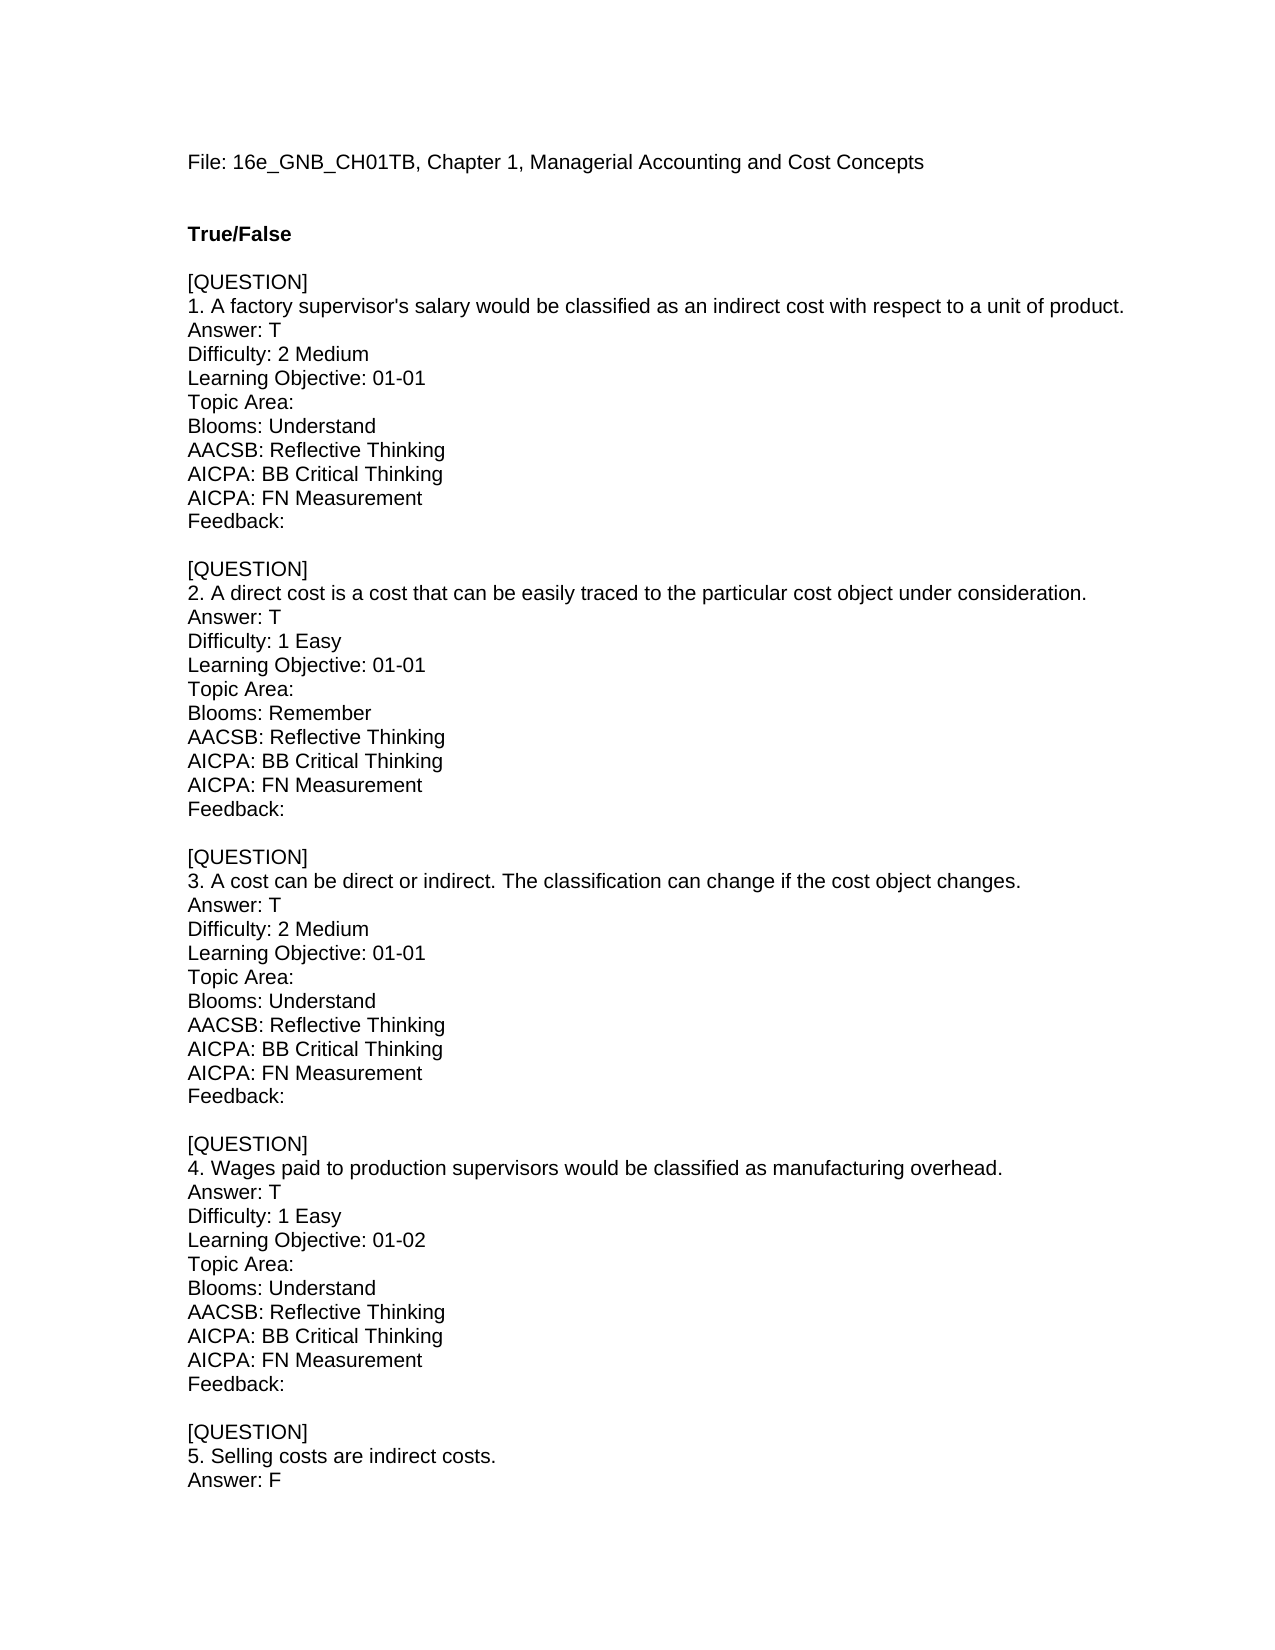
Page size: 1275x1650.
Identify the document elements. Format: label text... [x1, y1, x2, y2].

text [QUESTION] [187, 557, 1200, 581]
text AACSB: Reflective Thinking [187, 725, 1200, 749]
text [QUESTION] [187, 1420, 1200, 1444]
text AICPA: FN Measurement [187, 1060, 1200, 1084]
text Answer: F [187, 1468, 1200, 1492]
text True/False [187, 222, 1200, 246]
text Answer: T [187, 893, 1200, 917]
text Topic Area: [187, 964, 1200, 988]
text 5. Selling costs are indirect costs. [187, 1444, 1200, 1468]
text AACSB: Reflective Thinking [187, 1300, 1200, 1324]
text File: 16e_GNB_CH01TB, Chapter 1, Managerial Accounting and Cost Concepts [187, 150, 1200, 174]
text AICPA: FN Measurement [187, 773, 1200, 797]
text Difficulty: 2 Medium [187, 342, 1200, 366]
text Learning Objective: 01-02 [187, 1228, 1200, 1252]
text AICPA: BB Critical Thinking [187, 1324, 1200, 1348]
text 3. A cost can be direct or indirect. The classification can change if the cost object changes. [187, 869, 1200, 893]
text Learning Objective: 01-01 [187, 941, 1200, 964]
text Blooms: Understand [187, 1276, 1200, 1300]
text Blooms: Understand [187, 413, 1200, 437]
text Topic Area: [187, 677, 1200, 701]
text [QUESTION] [187, 845, 1200, 869]
text 4. Wages paid to production supervisors would be classified as manufacturing overhead. [187, 1156, 1200, 1180]
text Topic Area: [187, 1252, 1200, 1276]
text [QUESTION] [187, 270, 1200, 294]
text Difficulty: 2 Medium [187, 917, 1200, 941]
text AICPA: FN Measurement [187, 485, 1200, 509]
text Difficulty: 1 Easy [187, 629, 1200, 653]
text Feedback: [187, 509, 1200, 533]
text [QUESTION] [187, 1132, 1200, 1156]
text Answer: T [187, 1180, 1200, 1204]
text Difficulty: 1 Easy [187, 1204, 1200, 1228]
text 1. A factory supervisor's salary would be classified as an indirect cost with respect to a unit of product. [187, 294, 1200, 318]
text Blooms: Remember [187, 701, 1200, 725]
text Answer: T [187, 605, 1200, 629]
text Learning Objective: 01-01 [187, 366, 1200, 389]
text AICPA: FN Measurement [187, 1348, 1200, 1372]
text AACSB: Reflective Thinking [187, 437, 1200, 461]
text 2. A direct cost is a cost that can be easily traced to the particular cost object under consideration. [187, 581, 1200, 605]
text AICPA: BB Critical Thinking [187, 749, 1200, 773]
text Feedback: [187, 1372, 1200, 1396]
text Learning Objective: 01-01 [187, 653, 1200, 677]
text Answer: T [187, 318, 1200, 342]
text Feedback: [187, 797, 1200, 821]
text Blooms: Understand [187, 988, 1200, 1012]
text AICPA: BB Critical Thinking [187, 1036, 1200, 1060]
text AICPA: BB Critical Thinking [187, 461, 1200, 485]
text Feedback: [187, 1084, 1200, 1108]
text Topic Area: [187, 389, 1200, 413]
text AACSB: Reflective Thinking [187, 1012, 1200, 1036]
